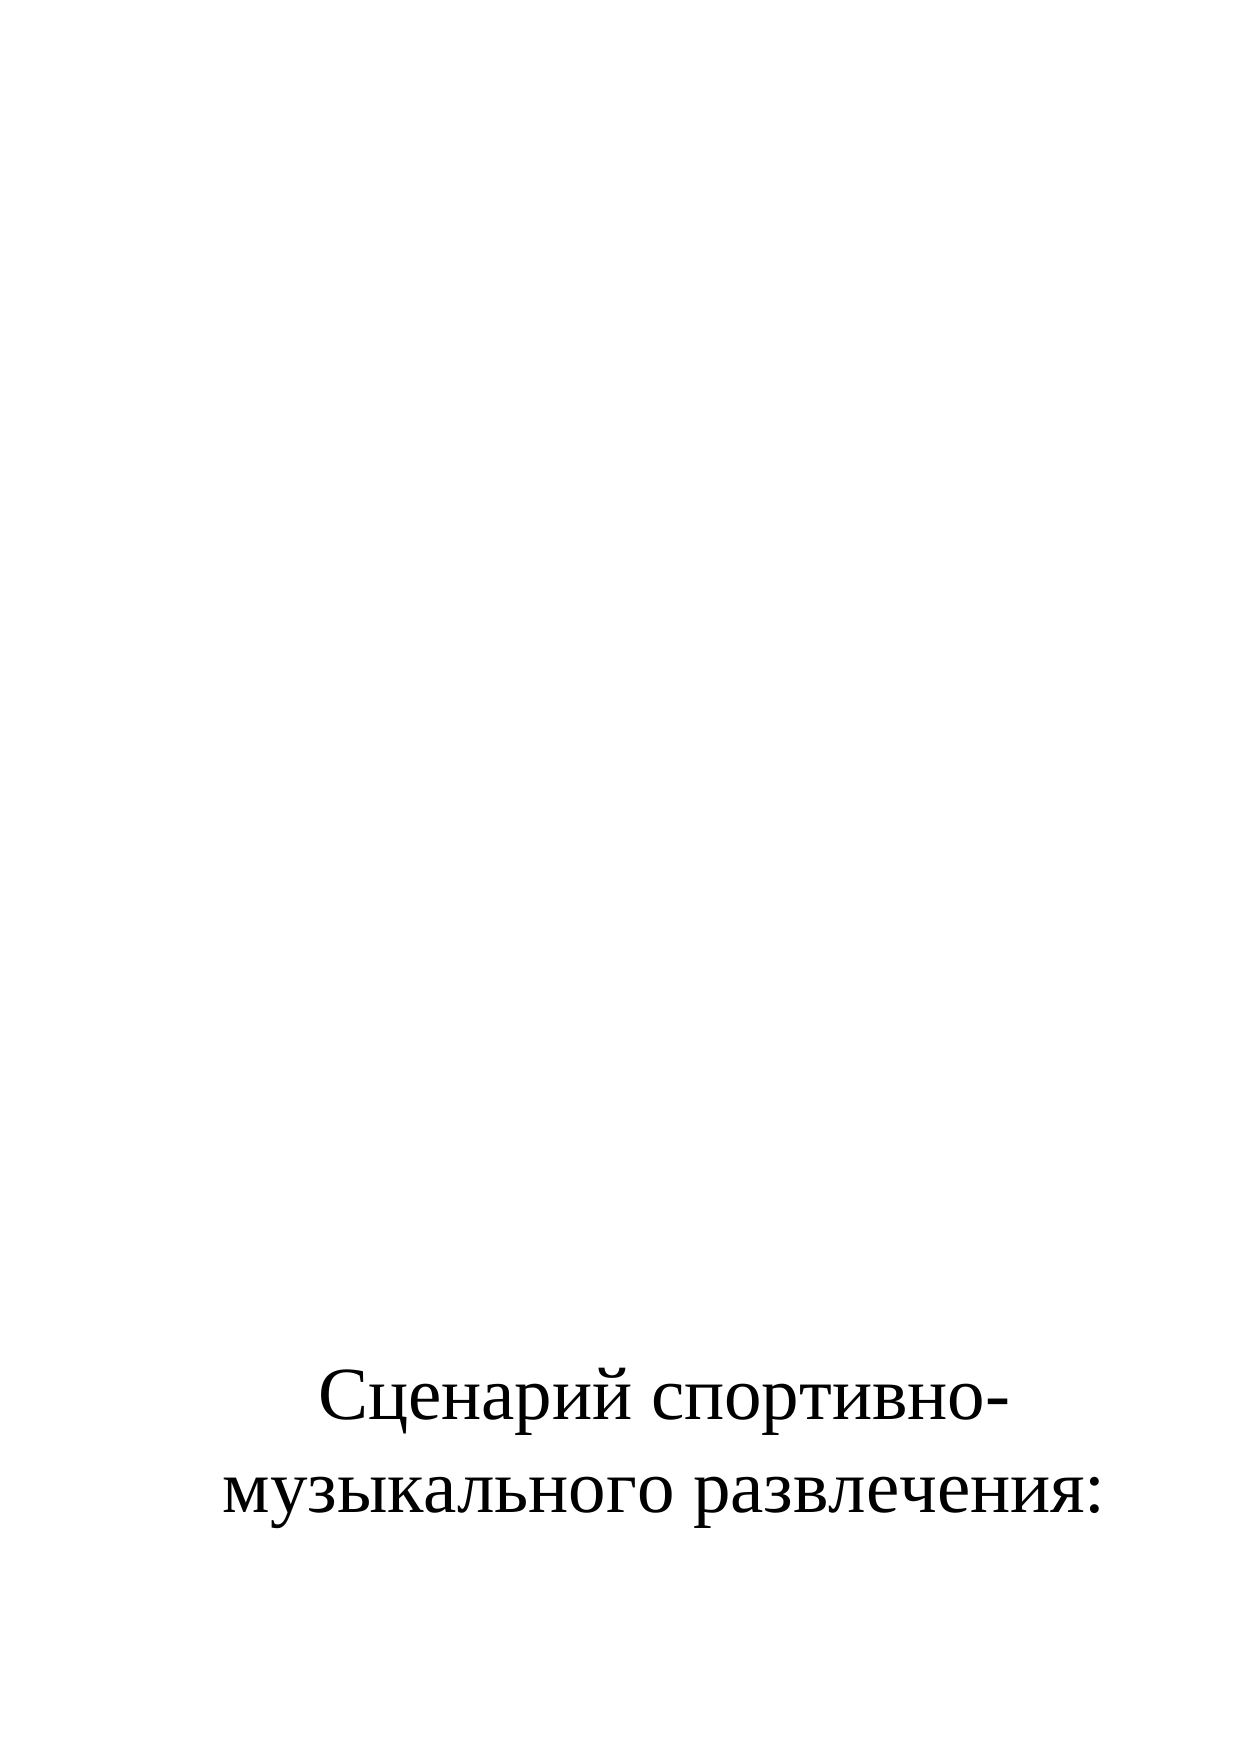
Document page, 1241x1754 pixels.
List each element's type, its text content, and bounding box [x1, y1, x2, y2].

text Сценарий спортивно-музыкального развлечения: [177, 1349, 1152, 1529]
